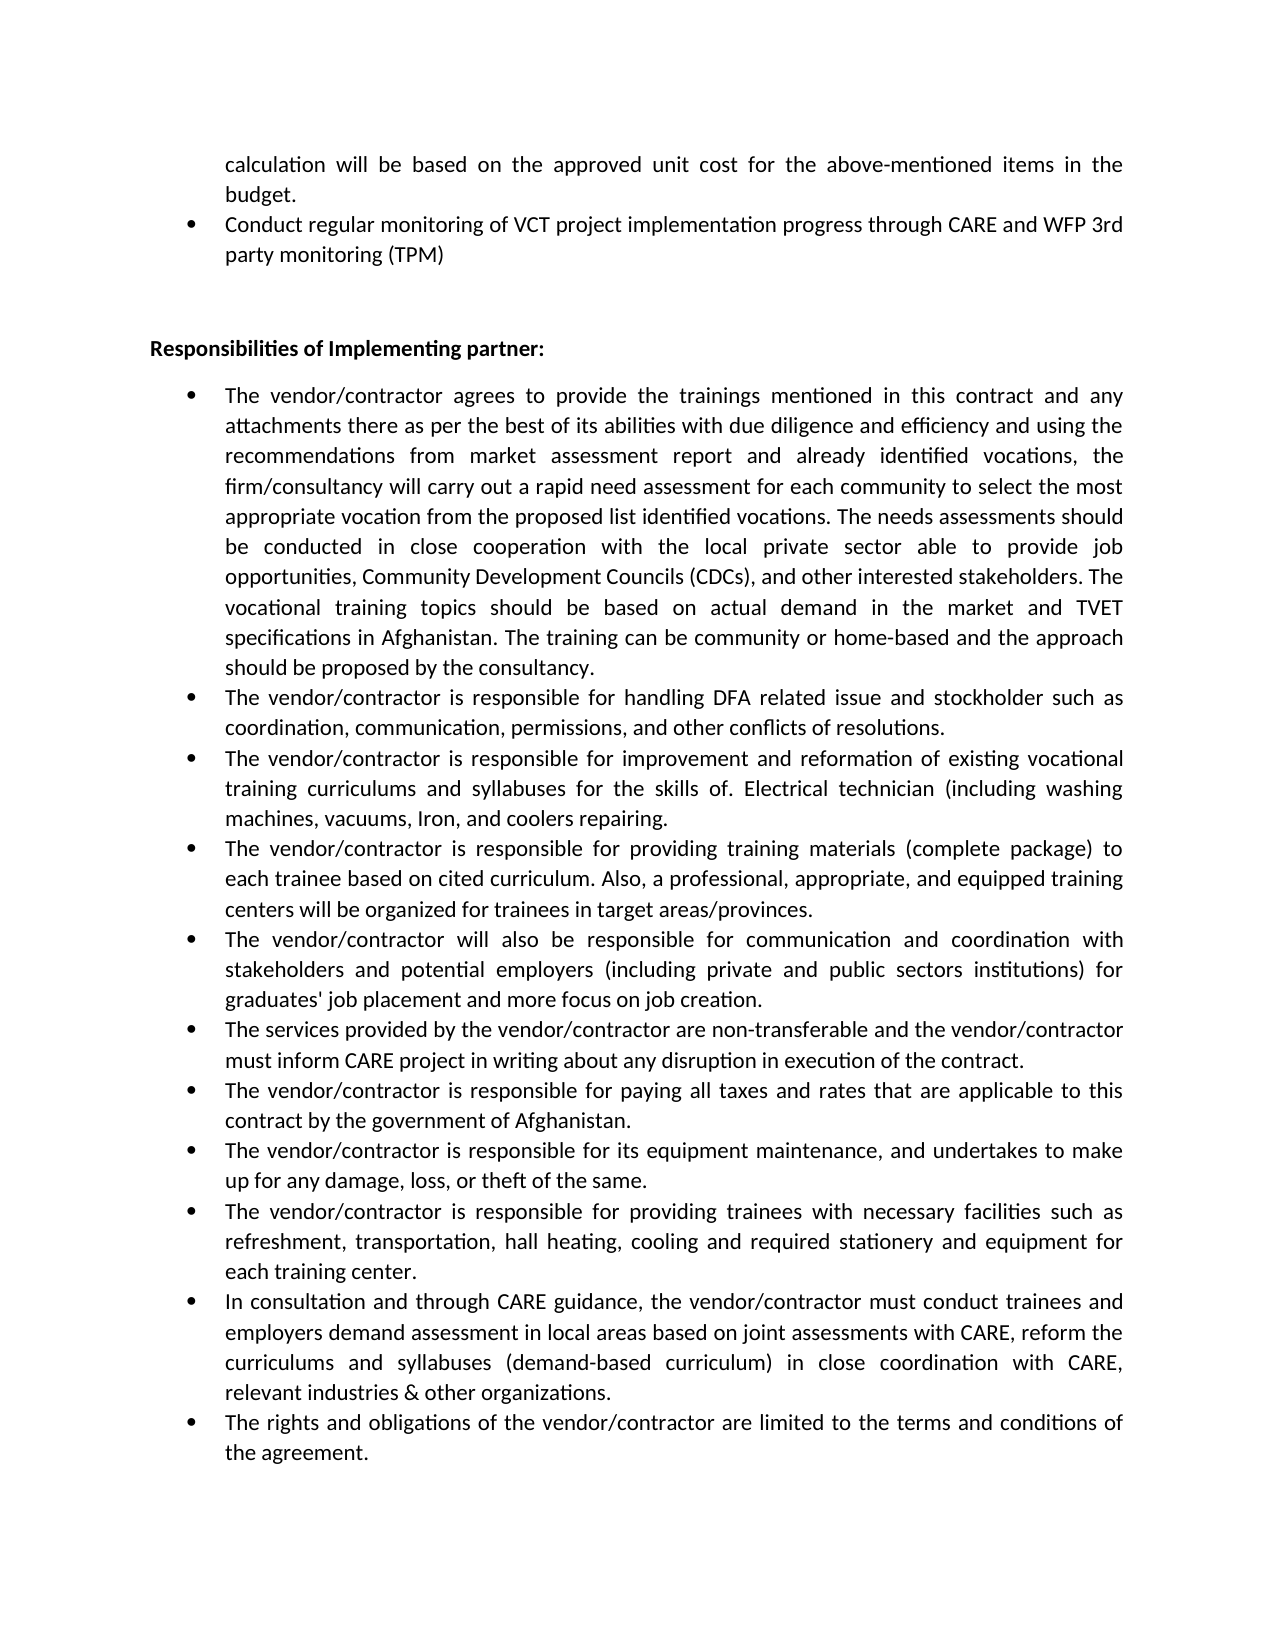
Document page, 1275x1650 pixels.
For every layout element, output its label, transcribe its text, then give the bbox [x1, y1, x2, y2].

list In consultation and through CARE guidance, the vendor/contractor must conduct trainees and employers demand assessment in local areas based on joint assessments with CARE, reform the curriculums and syllabuses (demand-based curriculum) in close coordination with CARE, relevant industries & other organizations. [187, 1287, 1125, 1406]
list The vendor/contractor is responsible for improvement and reformation of existing vocational training curriculums and syllabuses for the skills of. Electrical technician (including washing machines, vacuums, Iron, and coolers repairing. [187, 744, 1125, 832]
list The vendor/contractor is responsible for providing trainees with necessary facilities such as refreshment, transportation, hall heating, cooling and required stationery and equipment for each training center. [187, 1197, 1125, 1285]
text Responsibilities of Implementing partner: [150, 334, 1125, 362]
list The vendor/contractor is responsible for paying all taxes and rates that are applicable to this contract by the government of Afghanistan. [187, 1076, 1125, 1134]
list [187, 150, 1125, 208]
list The vendor/contractor is responsible for providing training materials (complete package) to each trainee based on cited curriculum. Also, a professional, appropriate, and equipped training centers will be organized for trainees in target areas/provinces. [187, 834, 1125, 923]
list The vendor/contractor is responsible for its equipment maintenance, and undertakes to make up for any damage, loss, or theft of the same. [187, 1136, 1125, 1195]
list The vendor/contractor is responsible for handling DFA related issue and stockholder such as coordination, communication, permissions, and other conflicts of resolutions. [187, 683, 1125, 742]
list The vendor/contractor will also be responsible for communication and coordination with stakeholders and potential employers (including private and public sectors institutions) for graduates' job placement and more focus on job creation. [187, 925, 1125, 1013]
list The vendor/contractor agrees to provide the trainings mentioned in this contract and any attachments there as per the best of its abilities with due diligence and efficiency and using the recommendations from market assessment report and already identified vocations, the firm/consultancy will carry out a rapid need assessment for each community to select the most appropriate vocation from the proposed list identified vocations. The needs assessments should be conducted in close cooperation with the local private sector able to provide job opportunities, Community Development Councils (CDCs), and other interested stakeholders. The vocational training topics should be based on actual demand in the market and TVET specifications in Afghanistan. The training can be community or home-based and the approach should be proposed by the consultancy. [187, 381, 1125, 681]
list The services provided by the vendor/contractor are non-transferable and the vendor/contractor must inform CARE project in writing about any disruption in execution of the contract. [187, 1016, 1125, 1074]
list The rights and obligations of the vendor/contractor are limited to the terms and conditions of the agreement. [187, 1408, 1125, 1467]
list Conduct regular monitoring of VCT project implementation progress through CARE and WFP 3rd party monitoring (TPM) [187, 210, 1125, 269]
